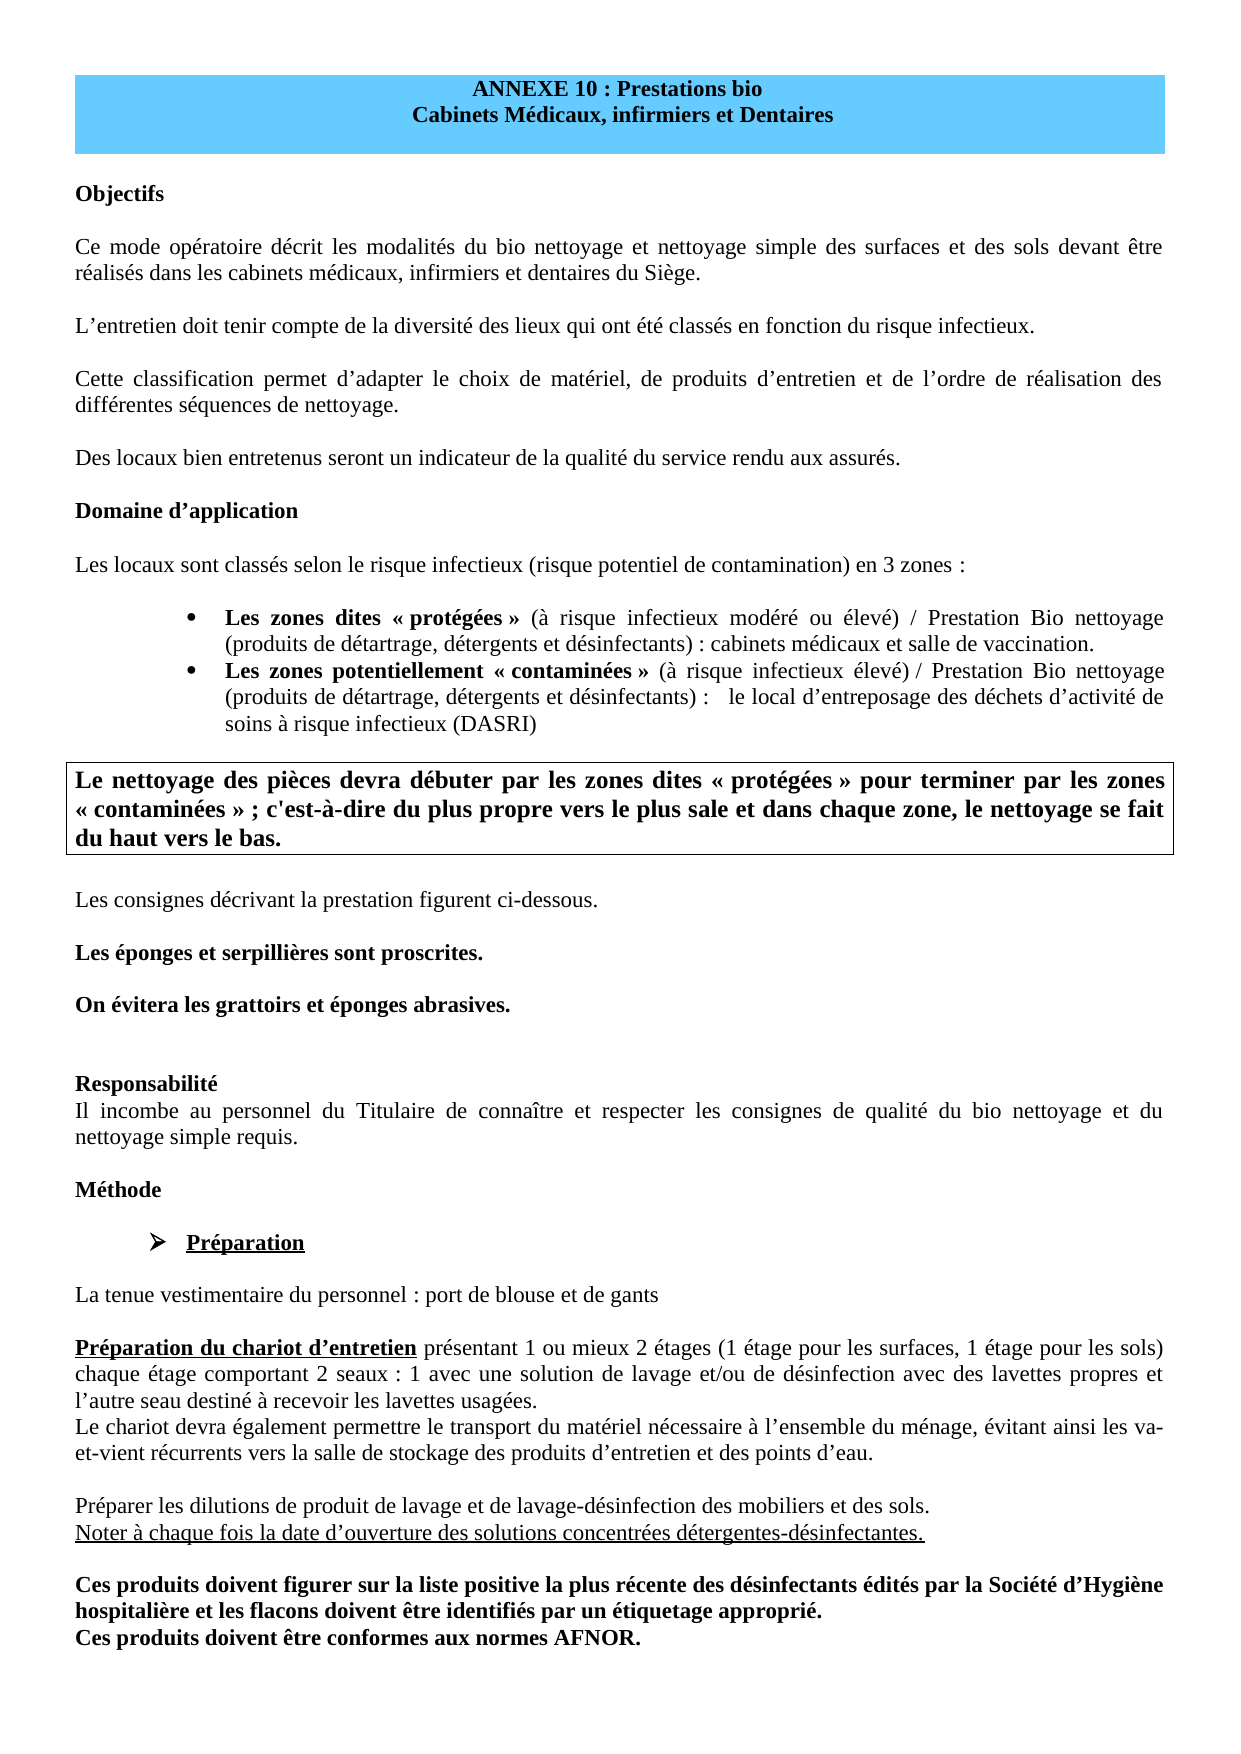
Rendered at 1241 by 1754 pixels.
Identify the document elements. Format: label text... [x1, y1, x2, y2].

list Les zones potentiellement « contaminées » (à risque infectieux élevé) / Prestation Bio nettoyage (produits de détartrage, détergents et désinfectants) : le local d’entreposage des déchets d’activité de soins à risque infectieux (DASRI) [187, 657, 1165, 736]
text Cette classification permet d’adapter le choix de matériel, de produits d’entretien et de l’ordre de réalisation des différentes séquences de nettoyage. [75, 365, 1165, 418]
text Les locaux sont classés selon le risque infectieux (risque potentiel de contamination) en 3 zones : [75, 551, 1165, 578]
text L’entretien doit tenir compte de la diversité des lieux qui ont été classés en fonction du risque infectieux. [75, 312, 1165, 338]
text Des locaux bien entretenus seront un indicateur de la qualité du service rendu aux assurés. [75, 444, 1165, 470]
text Préparation du chariot d’entretien présentant 1 ou mieux 2 étages (1 étage pour les surfaces, 1 étage pour les sols) chaque étage comportant 2 seaux : 1 avec une solution de lavage et/ou de désinfection avec des lavettes propres et l’autre seau destiné à recevoir les lavettes usagées. [75, 1334, 1165, 1413]
text Domaine d’application [75, 497, 1165, 523]
text ANNEXE 10 : Prestations bio [75, 75, 1165, 101]
text Noter à chaque fois la date d’ouverture des solutions concentrées détergentes-désinfectantes. [75, 1518, 1165, 1545]
text Le nettoyage des pièces devra débuter par les zones dites « protégées » pour terminer par les zones « contaminées » ; c'est-à-dire du plus propre vers le plus sale et dans chaque zone, le nettoyage se fait du haut vers le bas. [67, 763, 1173, 854]
text La tenue vestimentaire du personnel : port de blouse et de gants [75, 1281, 1165, 1308]
text Ces produits doivent être conformes aux normes AFNOR. [75, 1624, 1165, 1650]
text Objectifs [75, 180, 1165, 207]
list Préparation [149, 1229, 1165, 1255]
text Ce mode opératoire décrit les modalités du bio nettoyage et nettoyage simple des surfaces et des sols devant être réalisés dans les cabinets médicaux, infirmiers et dentaires du Siège. [75, 233, 1165, 286]
text Les éponges et serpillières sont proscrites. [75, 939, 1165, 965]
text Le chariot devra également permettre le transport du matériel nécessaire à l’ensemble du ménage, évitant ainsi les va-et-vient récurrents vers la salle de stockage des produits d’entretien et des points d’eau. [75, 1413, 1165, 1466]
text On évitera les grattoirs et éponges abrasives. [75, 991, 1165, 1018]
text Cabinets Médicaux, infirmiers et Dentaires [75, 101, 1165, 128]
text Méthode [75, 1176, 1165, 1202]
text Préparer les dilutions de produit de lavage et de lavage-désinfection des mobiliers et des sols. [75, 1492, 1165, 1518]
text Les consignes décrivant la prestation figurent ci-dessous. [75, 886, 1165, 912]
text Ces produits doivent figurer sur la liste positive la plus récente des désinfectants édités par la Société d’Hygiène hospitalière et les flacons doivent être identifiés par un étiquetage approprié. [75, 1571, 1165, 1624]
list Les zones dites « protégées » (à risque infectieux modéré ou élevé) / Prestation Bio nettoyage (produits de détartrage, détergents et désinfectants) : cabinets médicaux et salle de vaccination. [187, 604, 1165, 657]
text Il incombe au personnel du Titulaire de connaître et respecter les consignes de qualité du bio nettoyage et du nettoyage simple requis. [75, 1097, 1165, 1149]
text Responsabilité [75, 1071, 1165, 1097]
